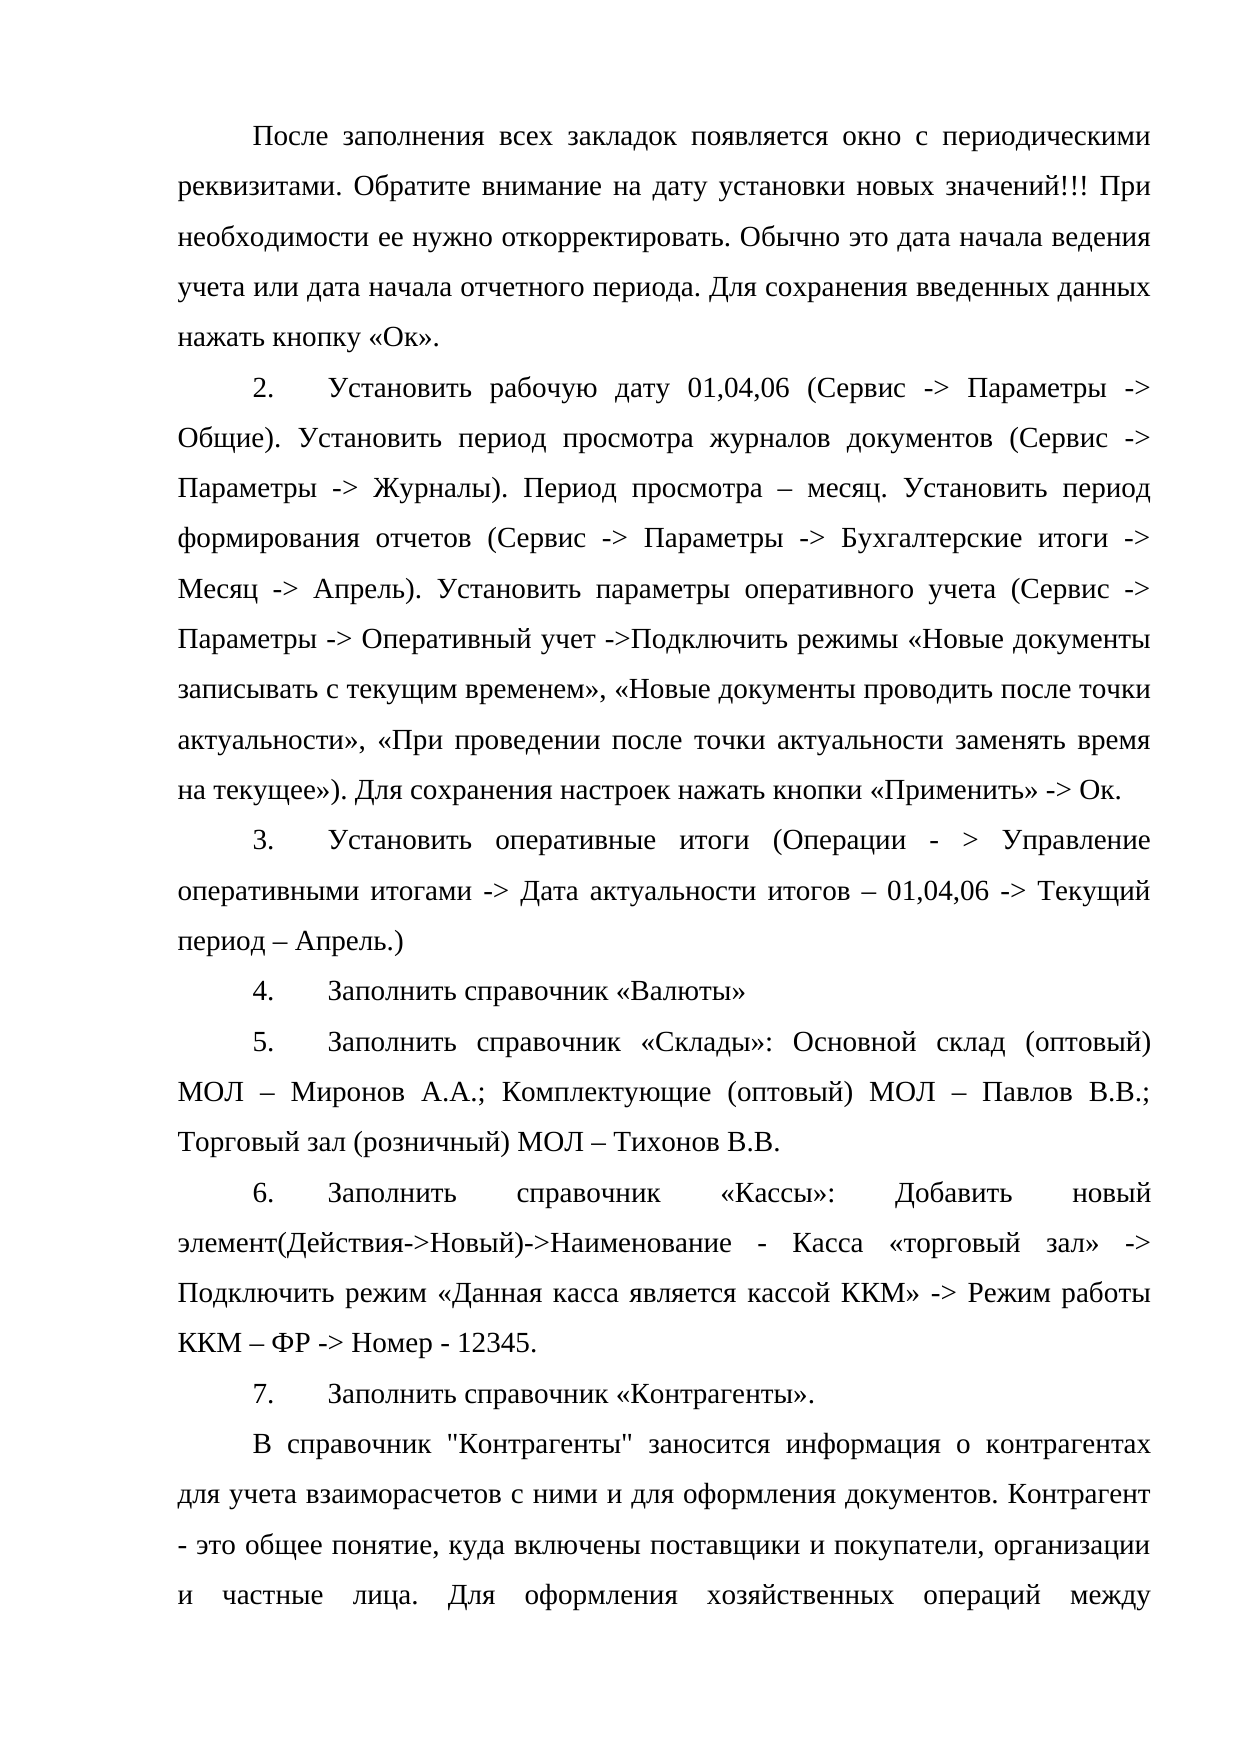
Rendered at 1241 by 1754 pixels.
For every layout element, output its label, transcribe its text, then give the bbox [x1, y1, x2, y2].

list Установить рабочую дату 01,04,06 (Сервис -> Параметры -> Общие). Установить период просмотра журналов документов (Сервис -> Параметры -> Журналы). Период просмотра – месяц. Установить период формирования отчетов (Сервис -> Параметры -> Бухгалтерские итоги -> Месяц -> Апрель). Установить параметры оперативного учета (Сервис -> Параметры -> Оперативный учет ->Подключить режимы «Новые документы записывать с текущим временем», «Новые документы проводить после точки актуальности», «При проведении после точки актуальности заменять время на текущее»). Для сохранения настроек нажать кнопки «Применить» -> Ок. [177, 370, 1152, 806]
list Установить оперативные итоги (Операции - > Управление оперативными итогами -> Дата актуальности итогов – 01,04,06 -> Текущий период – Апрель.) [177, 822, 1152, 957]
list Заполнить справочник «Склады»: Основной склад (оптовый) МОЛ – Миронов А.А.; Комплектующие (оптовый) МОЛ – Павлов В.В.; Торговый зал (розничный) МОЛ – Тихонов В.В. [177, 1024, 1152, 1158]
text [177, 1426, 1152, 1611]
list Заполнить справочник «Валюты» [177, 973, 1152, 1007]
list Заполнить справочник «Кассы»: Добавить новый элемент(Действия->Новый)->Наименование - Касса «торговый зал» -> Подключить режим «Данная касса является кассой ККМ» -> Режим работы ККМ – ФР -> Номер - 12345. [177, 1175, 1152, 1359]
list Заполнить справочник «Контрагенты». [177, 1376, 1152, 1409]
text После заполнения всех закладок появляется окно с периодическими реквизитами. Обратите внимание на дату установки новых значений!!! При необходимости ее нужно откорректировать. Обычно это дата начала ведения учета или дата начала отчетного периода. Для сохранения введенных данных нажать кнопку «Ок». [177, 118, 1152, 353]
